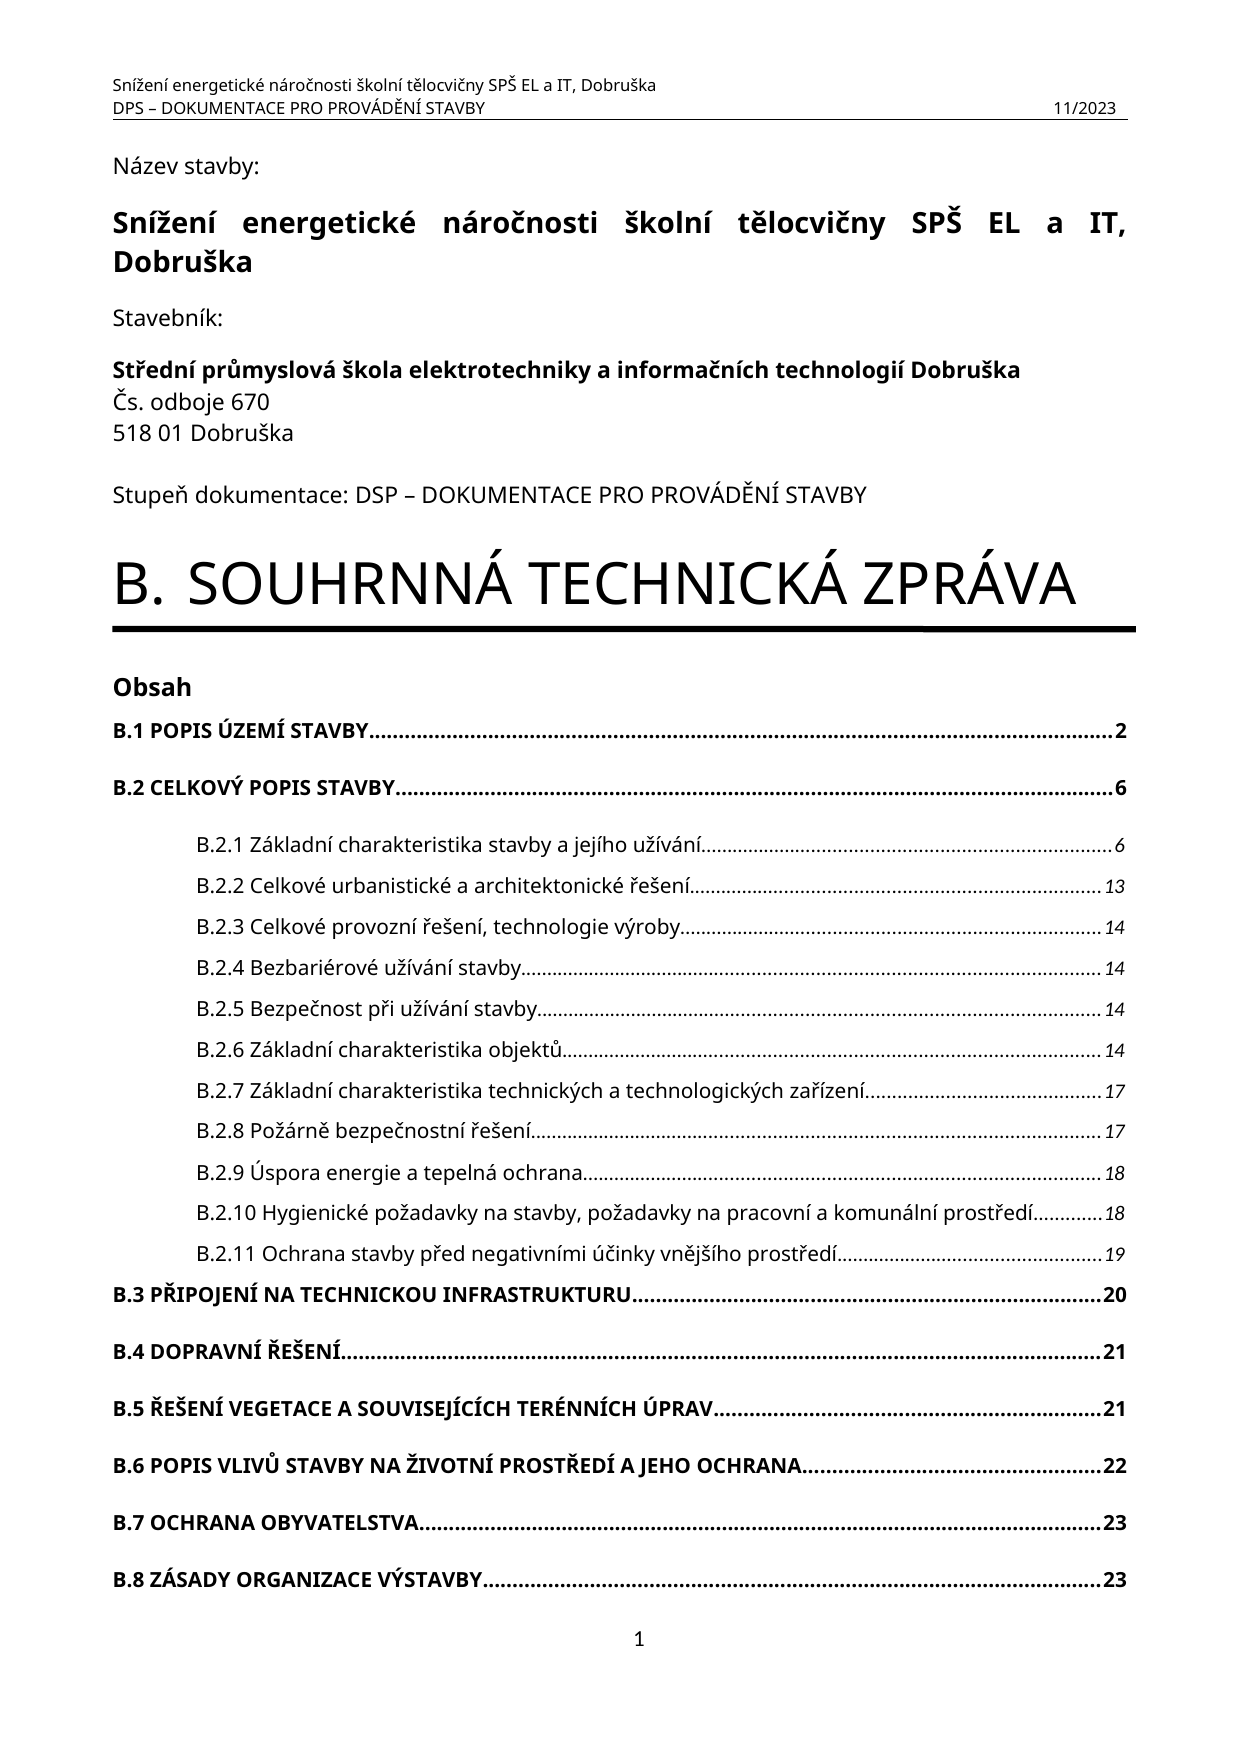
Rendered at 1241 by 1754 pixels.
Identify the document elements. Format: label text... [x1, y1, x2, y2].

text Stavebník: [112, 302, 1128, 333]
text 518 01 Dobruška [112, 417, 1128, 448]
text Čs. odboje 670 [112, 386, 1128, 417]
text Snížení energetické náročnosti školní tělocvičny SPŠ EL a IT, Dobruška [112, 202, 1128, 281]
text Stupeň dokumentace: DSP – DOKUMENTACE PRO PROVÁDĚNÍ STAVBY [112, 479, 1128, 511]
text Střední průmyslová škola elektrotechniky a informačních technologií Dobruška [112, 354, 1128, 386]
list SOUHRNNÁ TECHNICKÁ ZPRÁVA [112, 542, 1128, 621]
text Název stavby: [112, 150, 1128, 181]
